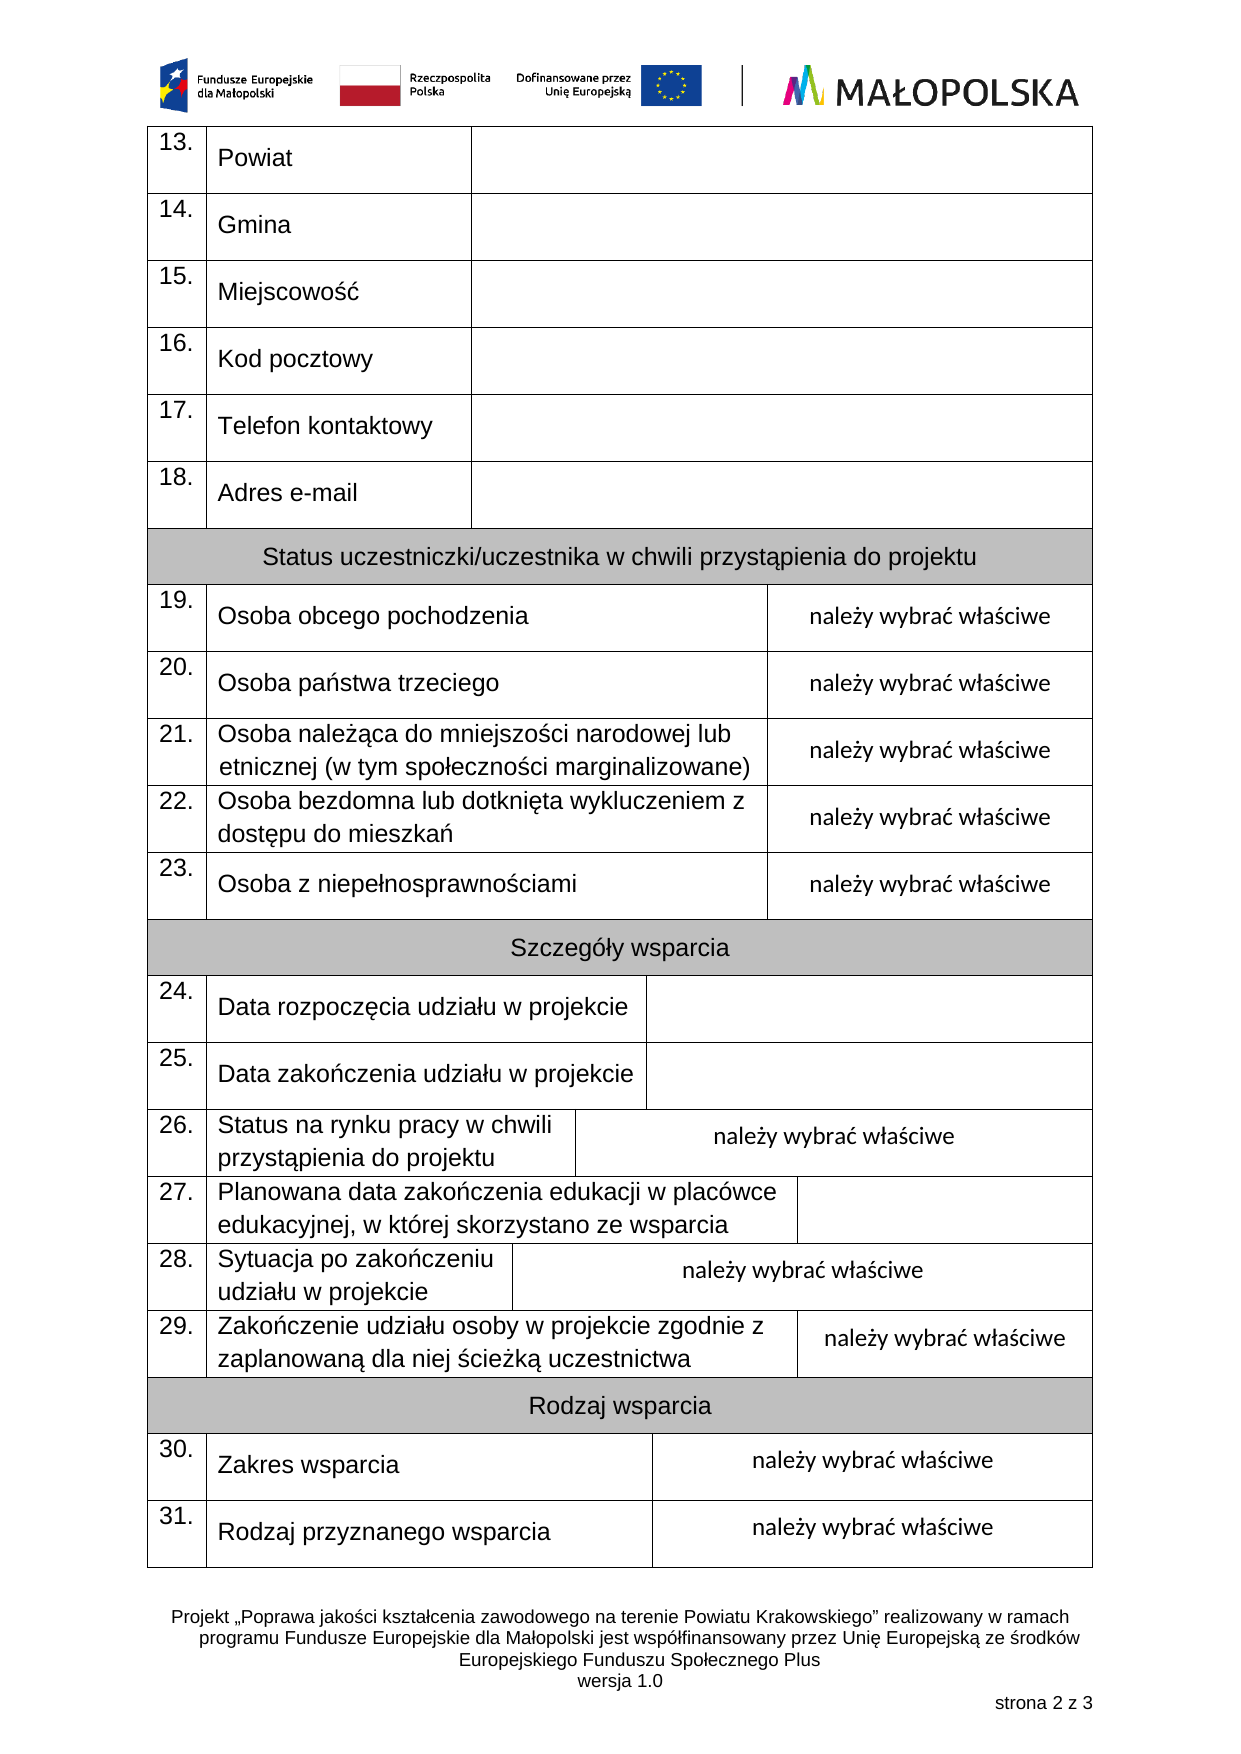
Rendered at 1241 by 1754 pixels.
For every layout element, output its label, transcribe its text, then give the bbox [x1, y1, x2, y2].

table_cell Kod pocztowy [207, 328, 471, 394]
table_cell [148, 719, 206, 785]
table_cell [148, 652, 206, 718]
table_cell Data zakończenia udziału w projekcie [207, 1043, 646, 1109]
table_cell [148, 1434, 206, 1500]
table_cell [148, 127, 206, 193]
table_cell [148, 1501, 206, 1567]
table_cell Powiat [207, 127, 471, 193]
table_cell [513, 1244, 1092, 1310]
table_cell Osoba obcego pochodzenia [207, 585, 767, 651]
table_cell Szczegóły wsparcia [148, 920, 1092, 975]
table_cell Osoba bezdomna lub dotknięta wykluczeniem z dostępu do mieszkań [207, 786, 767, 852]
table_cell [472, 194, 1092, 260]
table_cell [148, 261, 206, 327]
table_cell Data rozpoczęcia udziału w projekcie [207, 976, 646, 1042]
table_cell [647, 976, 1092, 1042]
table_cell [148, 786, 206, 852]
table_cell [148, 395, 206, 461]
table_cell Adres e-mail [207, 462, 471, 528]
table_cell [647, 1043, 1092, 1109]
table_cell [148, 1043, 206, 1109]
table_cell Rodzaj wsparcia [148, 1378, 1092, 1433]
table_cell Osoba z niepełnosprawnościami [207, 853, 767, 919]
table_cell Zakończenie udziału osoby w projekcie zgodnie z zaplanowaną dla niej ścieżką uczestnictwa [207, 1311, 797, 1377]
table_cell [148, 328, 206, 394]
table_cell Telefon kontaktowy [207, 395, 471, 461]
table_cell Miejscowość [207, 261, 471, 327]
table_cell Osoba należąca do mniejszości narodowej lub etnicznej (w tym społeczności marginalizowane) [207, 719, 767, 785]
table_cell [472, 328, 1092, 394]
table_cell [472, 462, 1092, 528]
table_cell Planowana data zakończenia edukacji w placówce edukacyjnej, w której skorzystano ze wsparcia [207, 1177, 797, 1243]
table_cell [472, 261, 1092, 327]
table_cell [798, 1177, 1092, 1243]
table_cell [148, 1110, 206, 1176]
table_cell Osoba państwa trzeciego [207, 652, 767, 718]
table_cell [148, 585, 206, 651]
table_cell [148, 853, 206, 919]
table_cell [148, 194, 206, 260]
table_cell [472, 127, 1092, 193]
table_cell [148, 1311, 206, 1377]
table_cell Status na rynku pracy w chwili przystąpienia do projektu [207, 1110, 575, 1176]
table_cell Rodzaj przyznanego wsparcia [207, 1501, 652, 1567]
table_cell [148, 462, 206, 528]
table_cell [148, 976, 206, 1042]
picture [147, 44, 1093, 126]
table_cell Sytuacja po zakończeniu udziału w projekcie [207, 1244, 512, 1310]
table_cell [148, 1177, 206, 1243]
table_cell Gmina [207, 194, 471, 260]
table_cell Status uczestniczki/uczestnika w chwili przystąpienia do projektu [148, 529, 1092, 584]
table_cell [472, 395, 1092, 461]
table_cell Zakres wsparcia [207, 1434, 652, 1500]
table_cell [148, 1244, 206, 1310]
